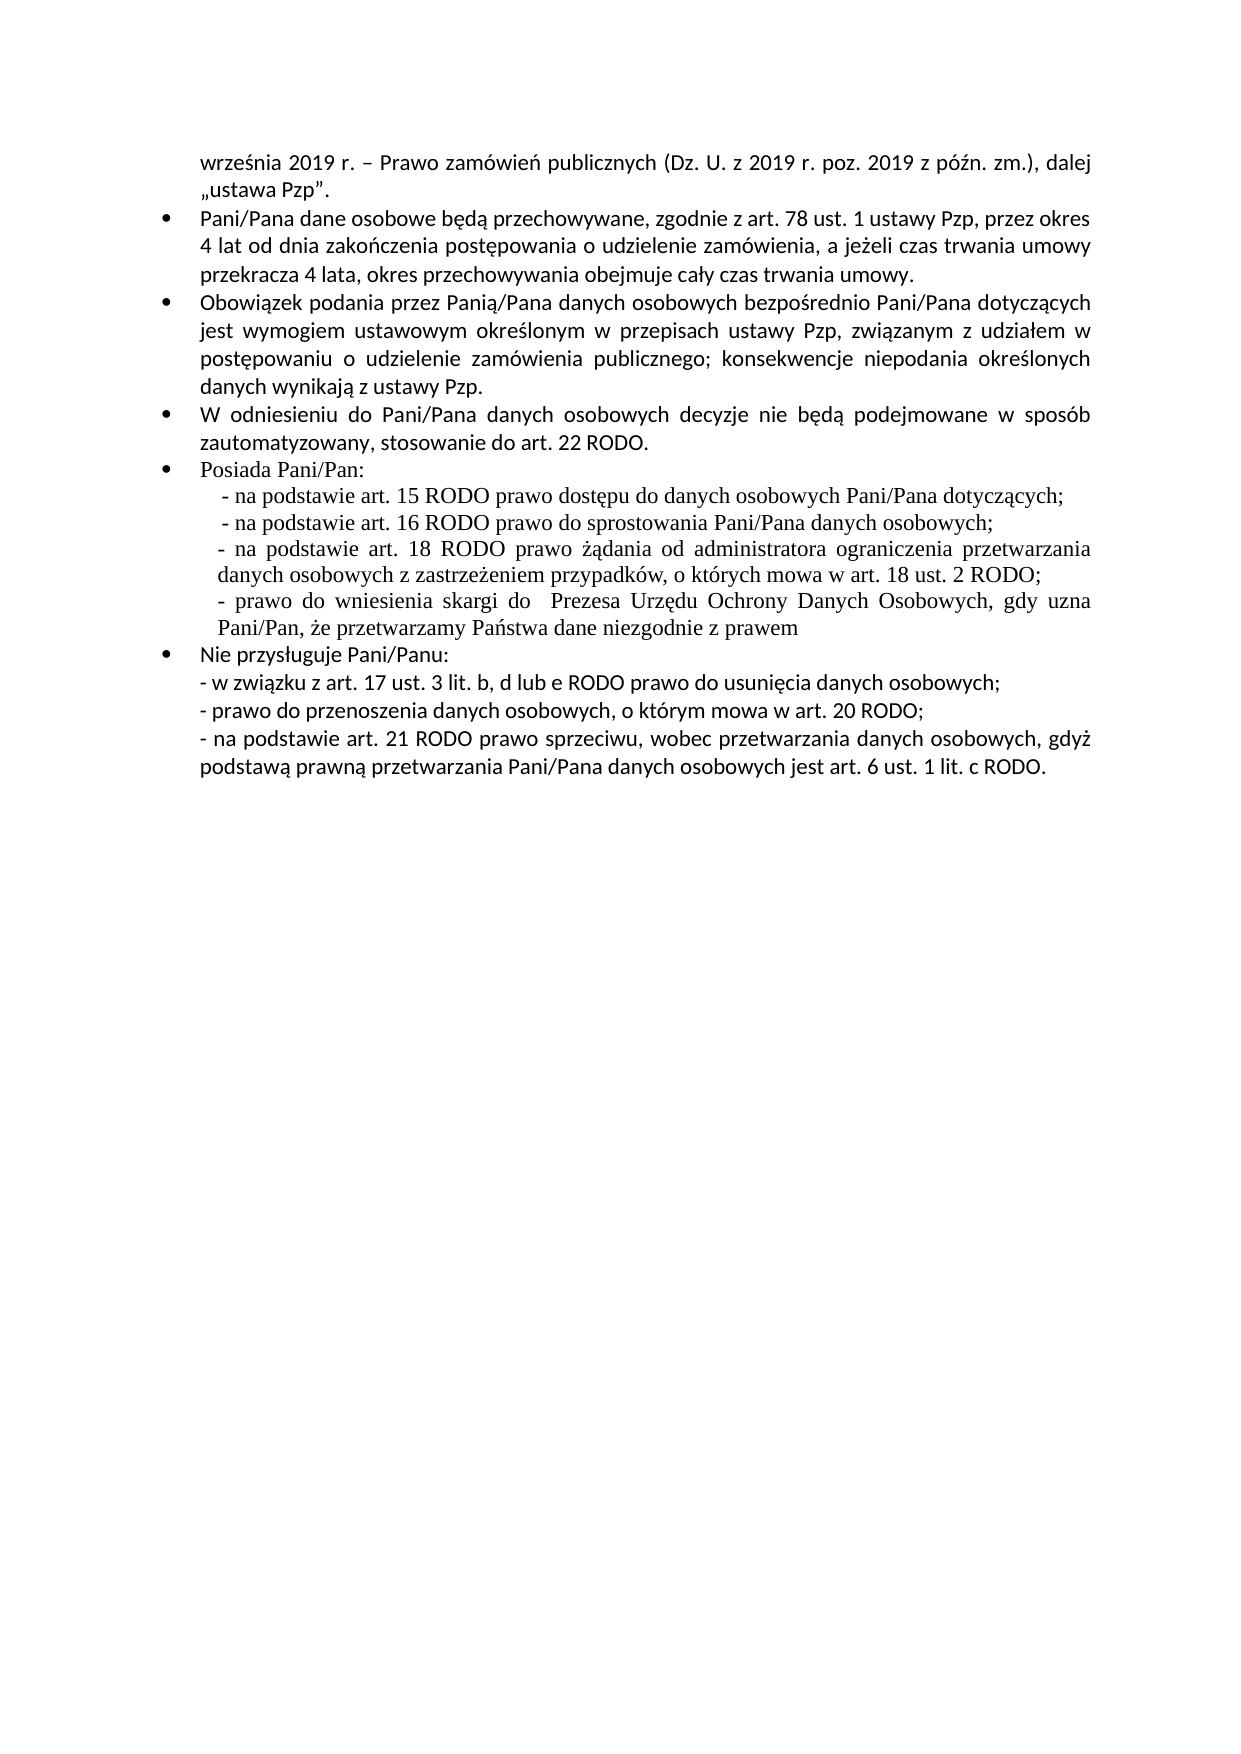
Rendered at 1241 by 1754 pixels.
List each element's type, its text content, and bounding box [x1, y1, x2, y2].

list Posiada Pani/Pan: [162, 456, 1093, 482]
list Nie przysługuje Pani/Panu: [162, 640, 1093, 668]
list - na podstawie art. 18 RODO prawo żądania od administratora ograniczenia przetwarzania danych osobowych z zastrzeżeniem przypadków, o których mowa w art. 18 ust. 2 RODO; [217, 535, 1093, 588]
text - na podstawie art. 21 RODO prawo sprzeciwu, wobec przetwarzania danych osobowych, gdyż podstawą prawną przetwarzania Pani/Pana danych osobowych jest art. 6 ust. 1 lit. c RODO. [199, 724, 1093, 780]
list Obowiązek podania przez Panią/Pana danych osobowych bezpośrednio Pani/Pana dotyczących jest wymogiem ustawowym określonym w przepisach ustawy Pzp, związanym z udziałem w postępowaniu o udzielenie zamówienia publicznego; konsekwencje niepodania określonych danych wynikają z ustawy Pzp. [162, 288, 1093, 400]
text - prawo do przenoszenia danych osobowych, o którym mowa w art. 20 RODO; [199, 696, 1093, 724]
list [162, 148, 1093, 204]
list W odniesieniu do Pani/Pana danych osobowych decyzje nie będą podejmowane w sposób zautomatyzowany, stosowanie do art. 22 RODO. [162, 400, 1093, 456]
list - na podstawie art. 16 RODO prawo do sprostowania Pani/Pana danych osobowych; [148, 508, 1093, 535]
text - w związku z art. 17 ust. 3 lit. b, d lub e RODO prawo do usunięcia danych osobowych; [199, 668, 1093, 696]
list - na podstawie art. 15 RODO prawo dostępu do danych osobowych Pani/Pana dotyczących; [148, 482, 1093, 508]
list - prawo do wniesienia skargi do Prezesa Urzędu Ochrony Danych Osobowych, gdy uzna Pani/Pan, że przetwarzamy Państwa dane niezgodnie z prawem [217, 588, 1093, 640]
list Pani/Pana dane osobowe będą przechowywane, zgodnie z art. 78 ust. 1 ustawy Pzp, przez okres 4 lat od dnia zakończenia postępowania o udzielenie zamówienia, a jeżeli czas trwania umowy przekracza 4 lata, okres przechowywania obejmuje cały czas trwania umowy. [162, 204, 1093, 288]
